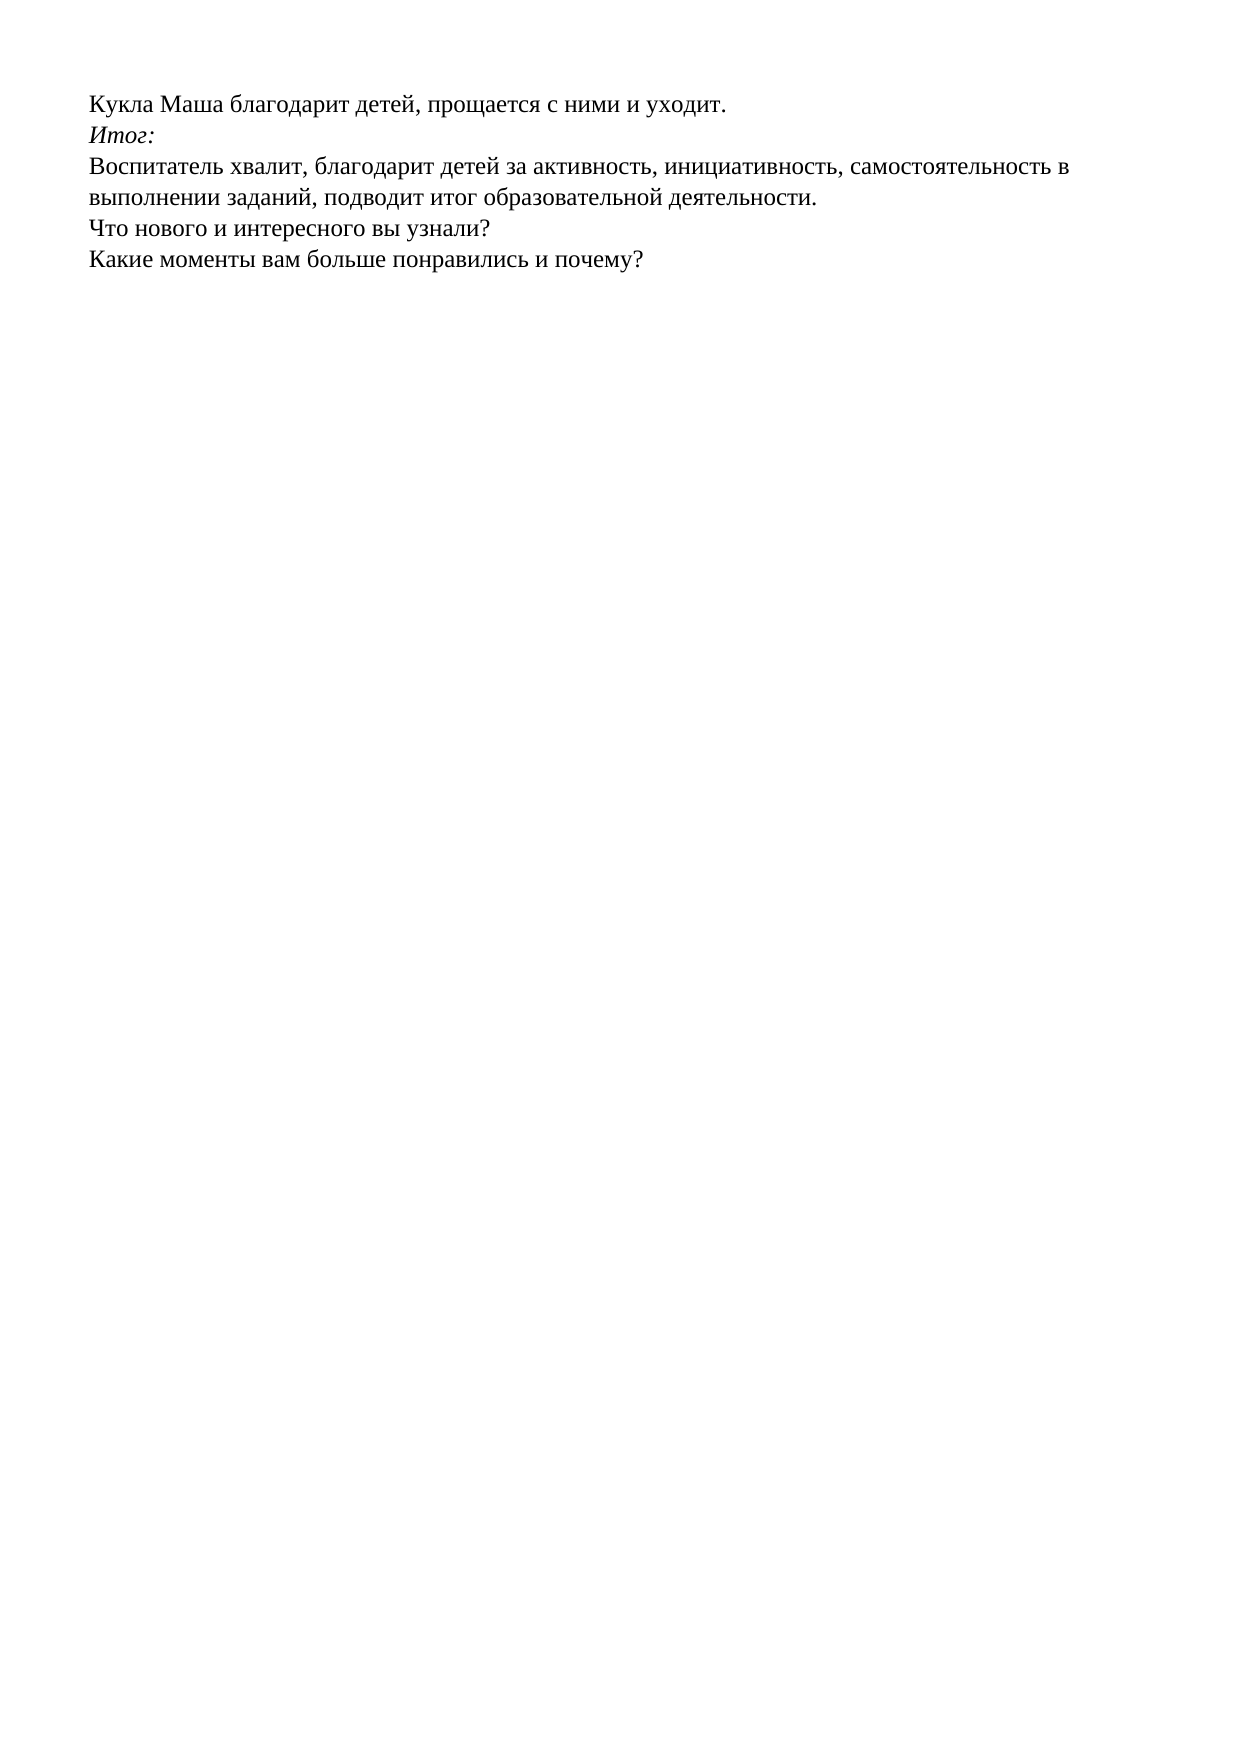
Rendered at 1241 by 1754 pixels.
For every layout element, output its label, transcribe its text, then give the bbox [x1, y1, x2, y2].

text Какие моменты вам больше понравились и почему? [89, 244, 1181, 273]
text Воспитатель хвалит, благодарит детей за активность, инициативность, самостоятельность в выполнении заданий, подводит итог образовательной деятельности. [89, 151, 1181, 211]
text Что нового и интересного вы узнали? [89, 213, 1181, 242]
text Итог: [89, 120, 1181, 148]
text Кукла Маша благодарит детей, прощается с ними и уходит. [89, 89, 1181, 117]
